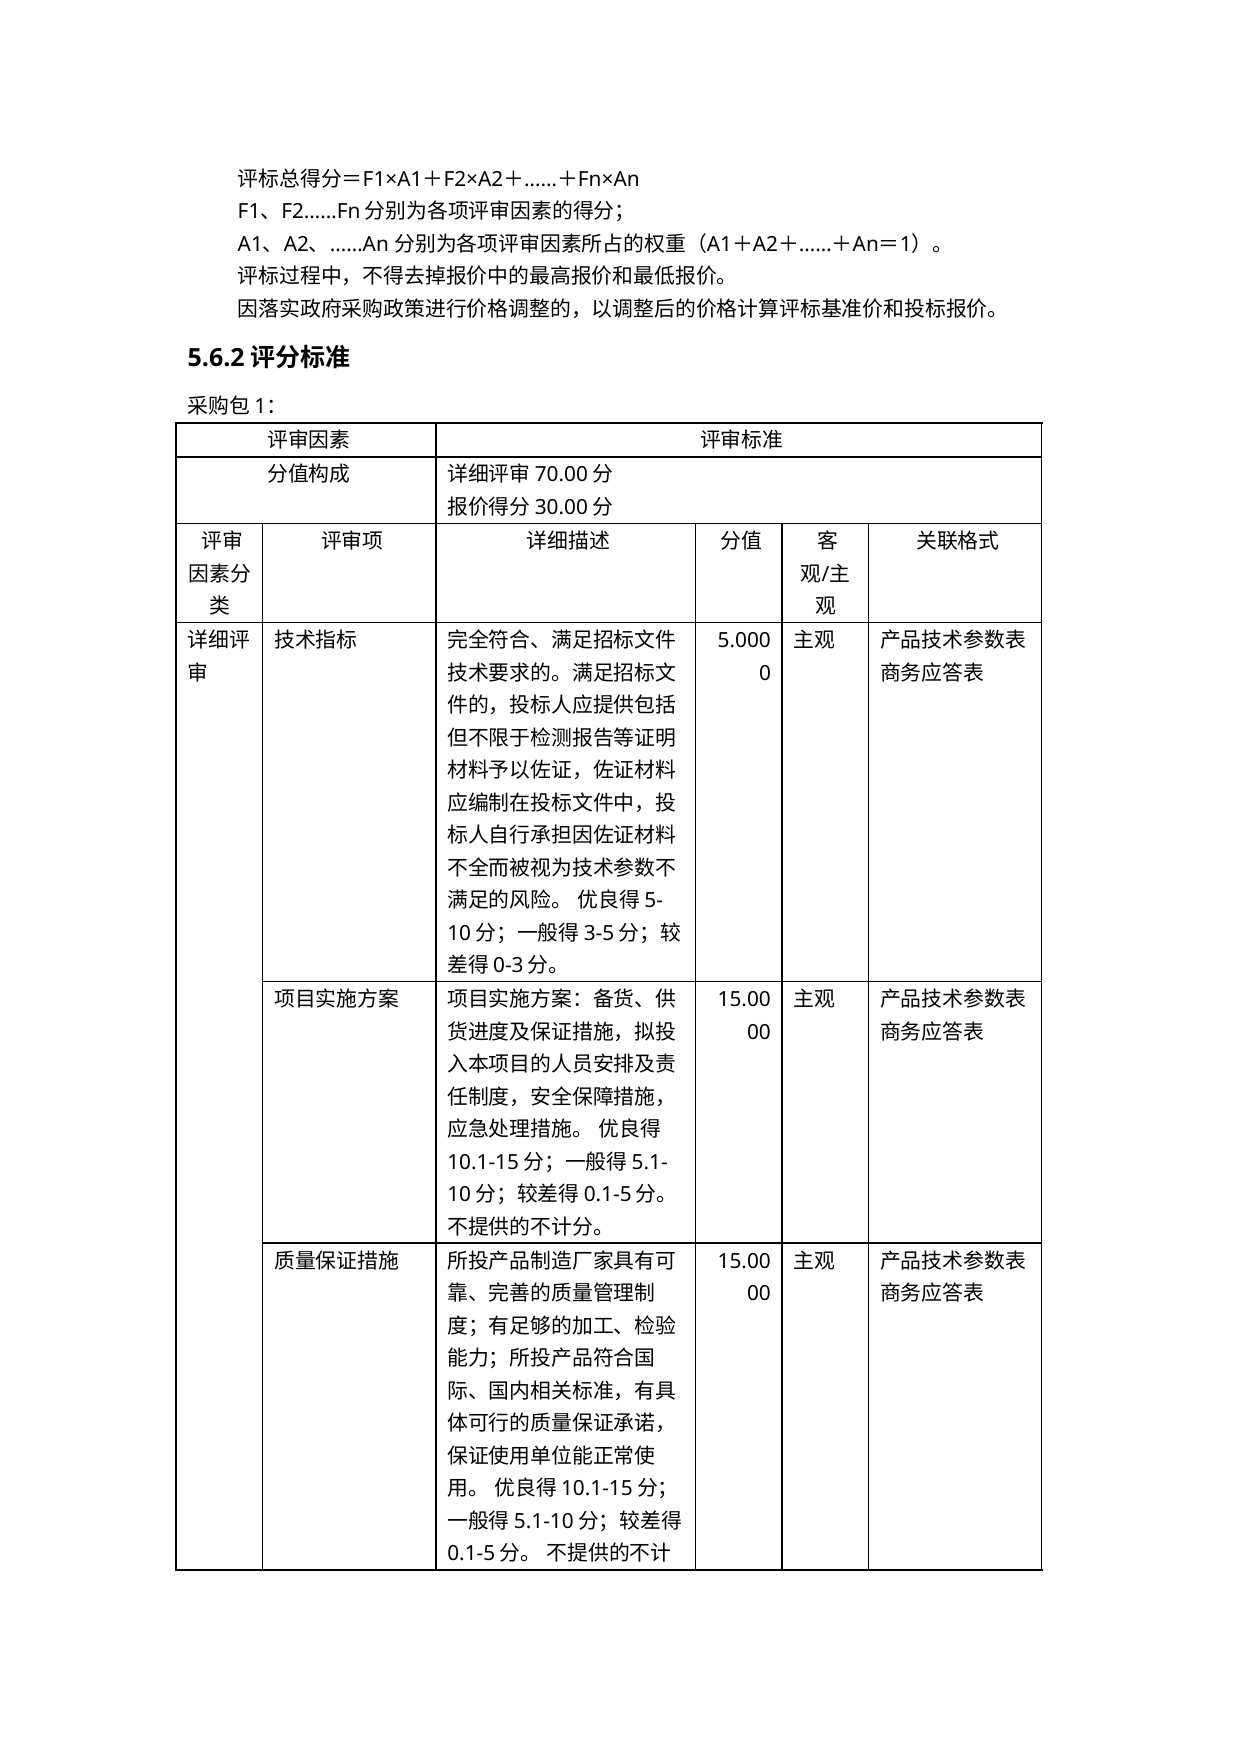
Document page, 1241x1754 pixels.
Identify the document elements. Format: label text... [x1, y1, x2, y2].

table_cell 项目实施方案 [263, 982, 435, 1242]
text 评标过程中，不得去掉报价中的最高报价和最低报价。 [187, 259, 1053, 292]
table_cell 详细评审 [177, 623, 262, 1569]
table_cell 详细描述 [437, 524, 695, 622]
text A1、A2、……An 分别为各项评审因素所占的权重（A1＋A2＋……＋An＝1）。 [187, 227, 1053, 259]
table_cell 5.0000 [696, 623, 781, 981]
table_cell 详细评审70.00分 报价得分30.00分 [437, 458, 1041, 523]
table_cell 关联格式 [869, 524, 1041, 622]
table_cell 技术指标 [263, 623, 435, 981]
table_cell 客观/主观 [783, 524, 868, 622]
text 采购包1： [187, 389, 1053, 422]
table_cell 主观 [783, 1244, 868, 1569]
table_cell 评审项 [263, 524, 435, 622]
table_cell 产品技术参数表 商务应答表 [869, 623, 1041, 981]
text F1、F2……Fn分别为各项评审因素的得分； [187, 194, 1053, 227]
table_cell 15.0000 [696, 982, 781, 1242]
text 评标总得分＝F1×A1＋F2×A2＋……＋Fn×An [187, 162, 1053, 194]
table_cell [437, 1244, 695, 1569]
table_cell 产品技术参数表 商务应答表 [869, 982, 1041, 1242]
table_cell 评审因素分类 [177, 524, 262, 622]
table_cell 完全符合、满足招标文件技术要求的。满足招标文件的，投标人应提供包括但不限于检测报告等证明材料予以佐证，佐证材料应编制在投标文件中，投标人自行承担因佐证材料不全而被视为技术参数不满足的风险。 优良得5-10分；一般得3-5分；较差得0-3分。 [437, 623, 695, 981]
table_cell 主观 [783, 623, 868, 981]
text 5.6.2评分标准 [187, 324, 1053, 389]
table_header 评审因素 [177, 424, 435, 456]
table_cell 主观 [783, 982, 868, 1242]
table_cell 项目实施方案：备货、供货进度及保证措施，拟投入本项目的人员安排及责任制度，安全保障措施，应急处理措施。 优良得10.1-15分；一般得5.1-10分；较差得0.1-5分。 不提供的不计分。 [437, 982, 695, 1242]
table_cell 分值构成 [177, 458, 435, 523]
table_cell 产品技术参数表 商务应答表 [869, 1244, 1041, 1569]
table_header 评审标准 [437, 424, 1041, 456]
text 因落实政府采购政策进行价格调整的，以调整后的价格计算评标基准价和投标报价。 [187, 292, 1053, 324]
table_cell 质量保证措施 [263, 1244, 435, 1569]
table_cell 分值 [696, 524, 781, 622]
table_cell 15.0000 [696, 1244, 781, 1569]
